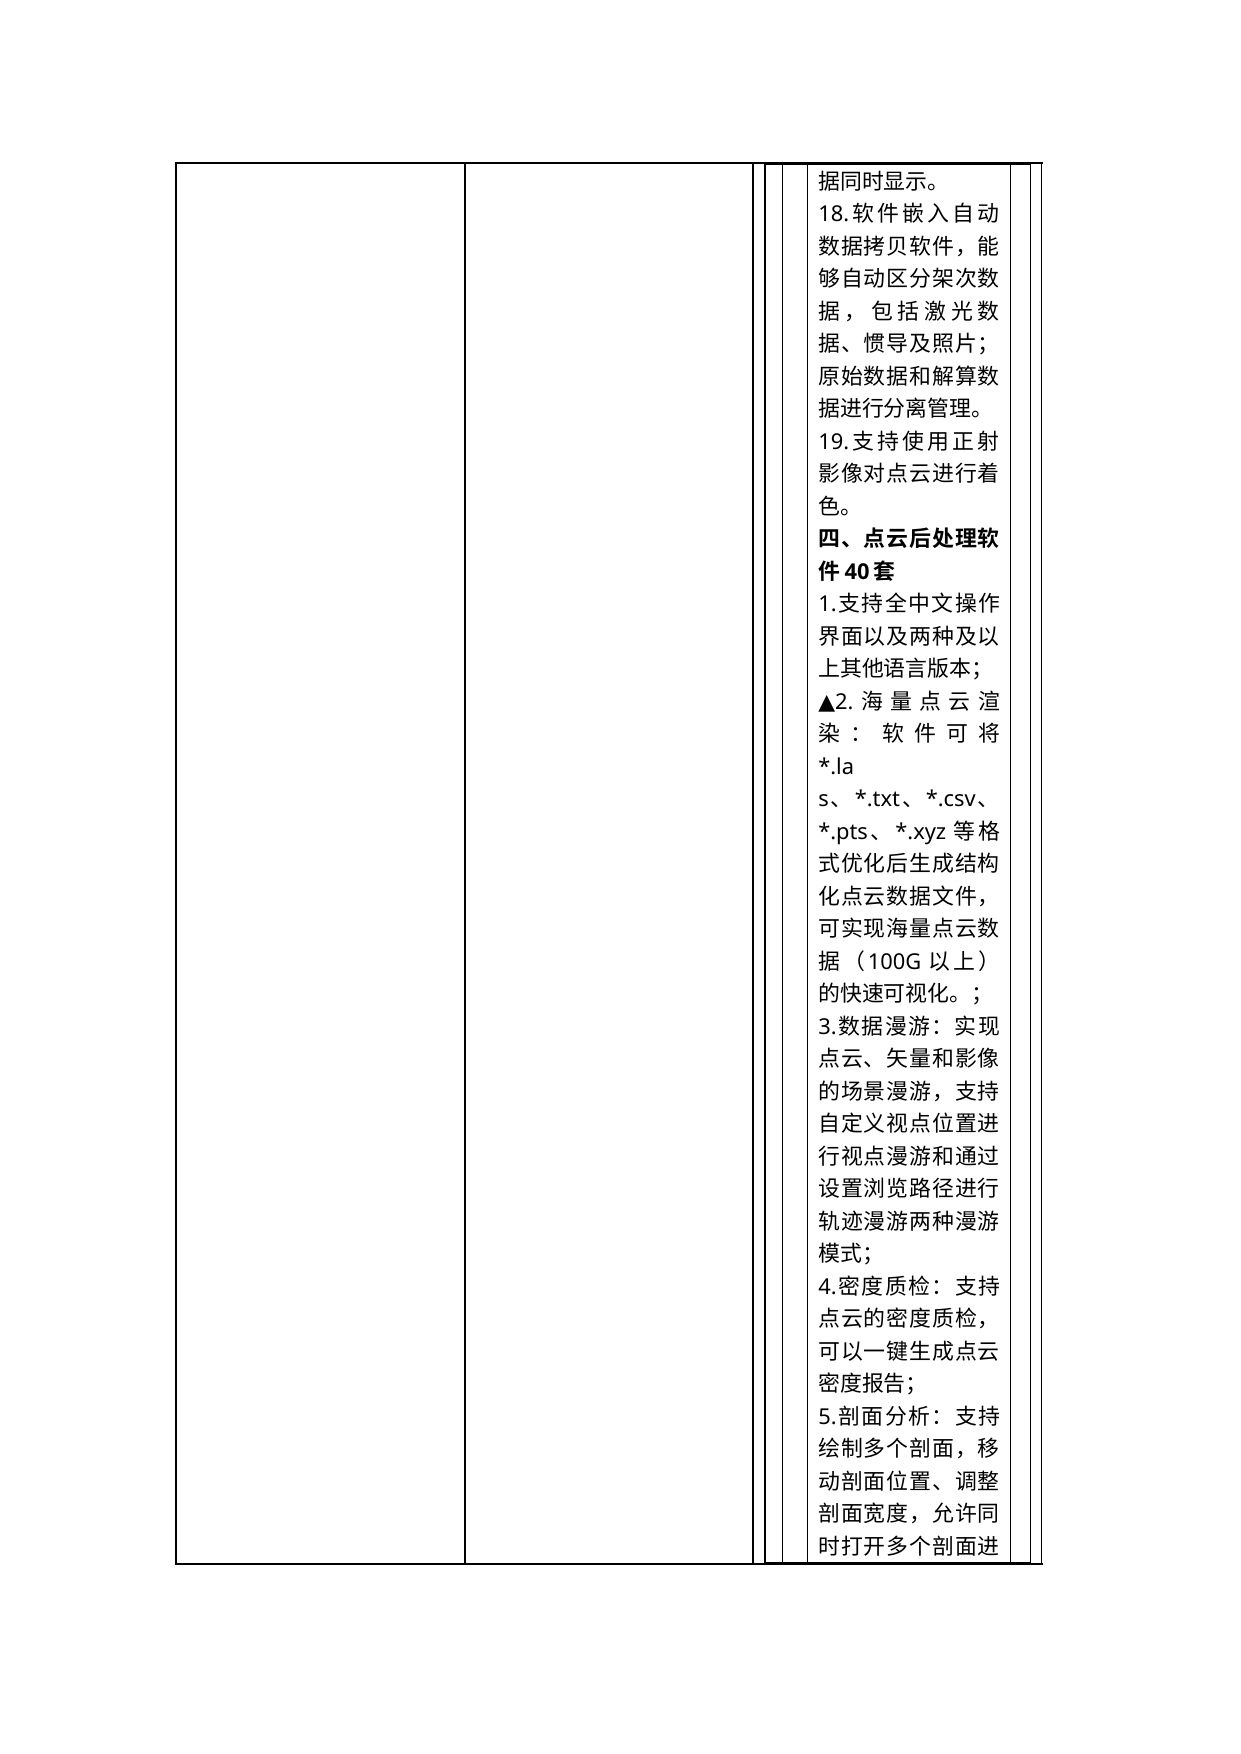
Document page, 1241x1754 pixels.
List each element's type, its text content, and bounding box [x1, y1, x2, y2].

table_cell [1031, 164, 1041, 1563]
table_cell [1011, 165, 1030, 1562]
table_cell [466, 164, 752, 1563]
table_cell [808, 165, 1010, 1562]
table_cell [754, 164, 764, 1563]
table_cell 1 [177, 164, 464, 1563]
table_cell [766, 165, 782, 1562]
table_cell [783, 165, 807, 1562]
